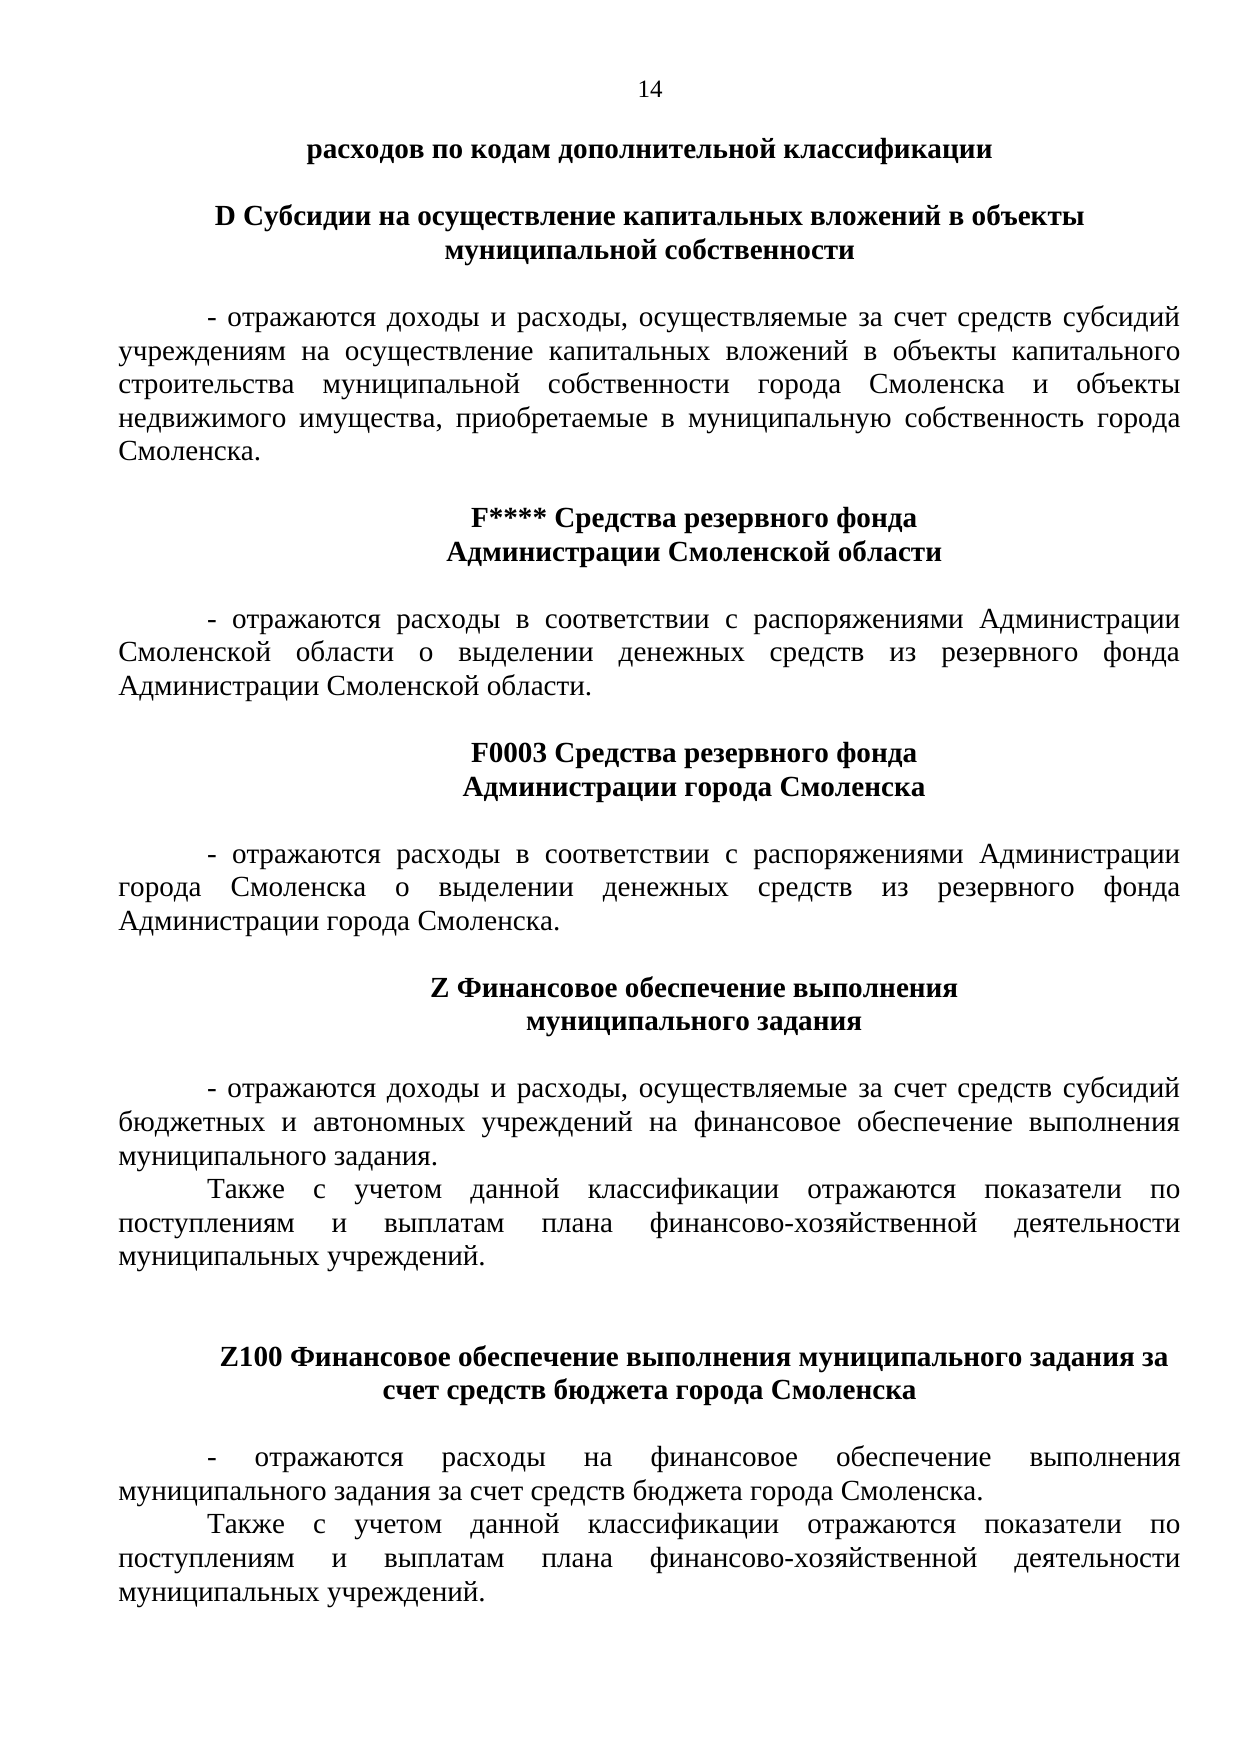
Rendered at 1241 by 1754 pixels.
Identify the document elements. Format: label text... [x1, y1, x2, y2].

text Администрации Смоленской области [118, 534, 1181, 567]
text расходов по кодам дополнительной классификации [118, 131, 1181, 165]
text - отражаются расходы в соответствии с распоряжениями Администрации города Смоленска о выделении денежных средств из резервного фонда Администрации города Смоленска. [118, 836, 1181, 936]
text Z Финансовое обеспечение выполнения [118, 970, 1181, 1003]
text F**** Средства резервного фонда [118, 500, 1181, 534]
text - отражаются расходы в соответствии с распоряжениями Администрации Смоленской области о выделении денежных средств из резервного фонда Администрации Смоленской области. [118, 601, 1181, 702]
text - отражаются расходы на финансовое обеспечение выполнения муниципального задания за счет средств бюджета города Смоленска. [118, 1439, 1181, 1507]
text Администрации города Смоленска [118, 769, 1181, 802]
text D Субсидии на осуществление капитальных вложений в объекты муниципальной собственности [118, 198, 1181, 266]
text F0003 Средства резервного фонда [118, 735, 1181, 769]
text - отражаются доходы и расходы, осуществляемые за счет средств субсидий учреждениям на осуществление капитальных вложений в объекты капитального строительства муниципальной собственности города Смоленска и объекты недвижимого имущества, приобретаемые в муниципальную собственность города Смоленска. [118, 299, 1181, 467]
text - отражаются доходы и расходы, осуществляемые за счет средств субсидий бюджетных и автономных учреждений на финансовое обеспечение выполнения муниципального задания. [118, 1071, 1181, 1171]
text муниципального задания [118, 1003, 1181, 1037]
text Z100 Финансовое обеспечение выполнения муниципального задания за счет средств бюджета города Смоленска [118, 1339, 1181, 1406]
